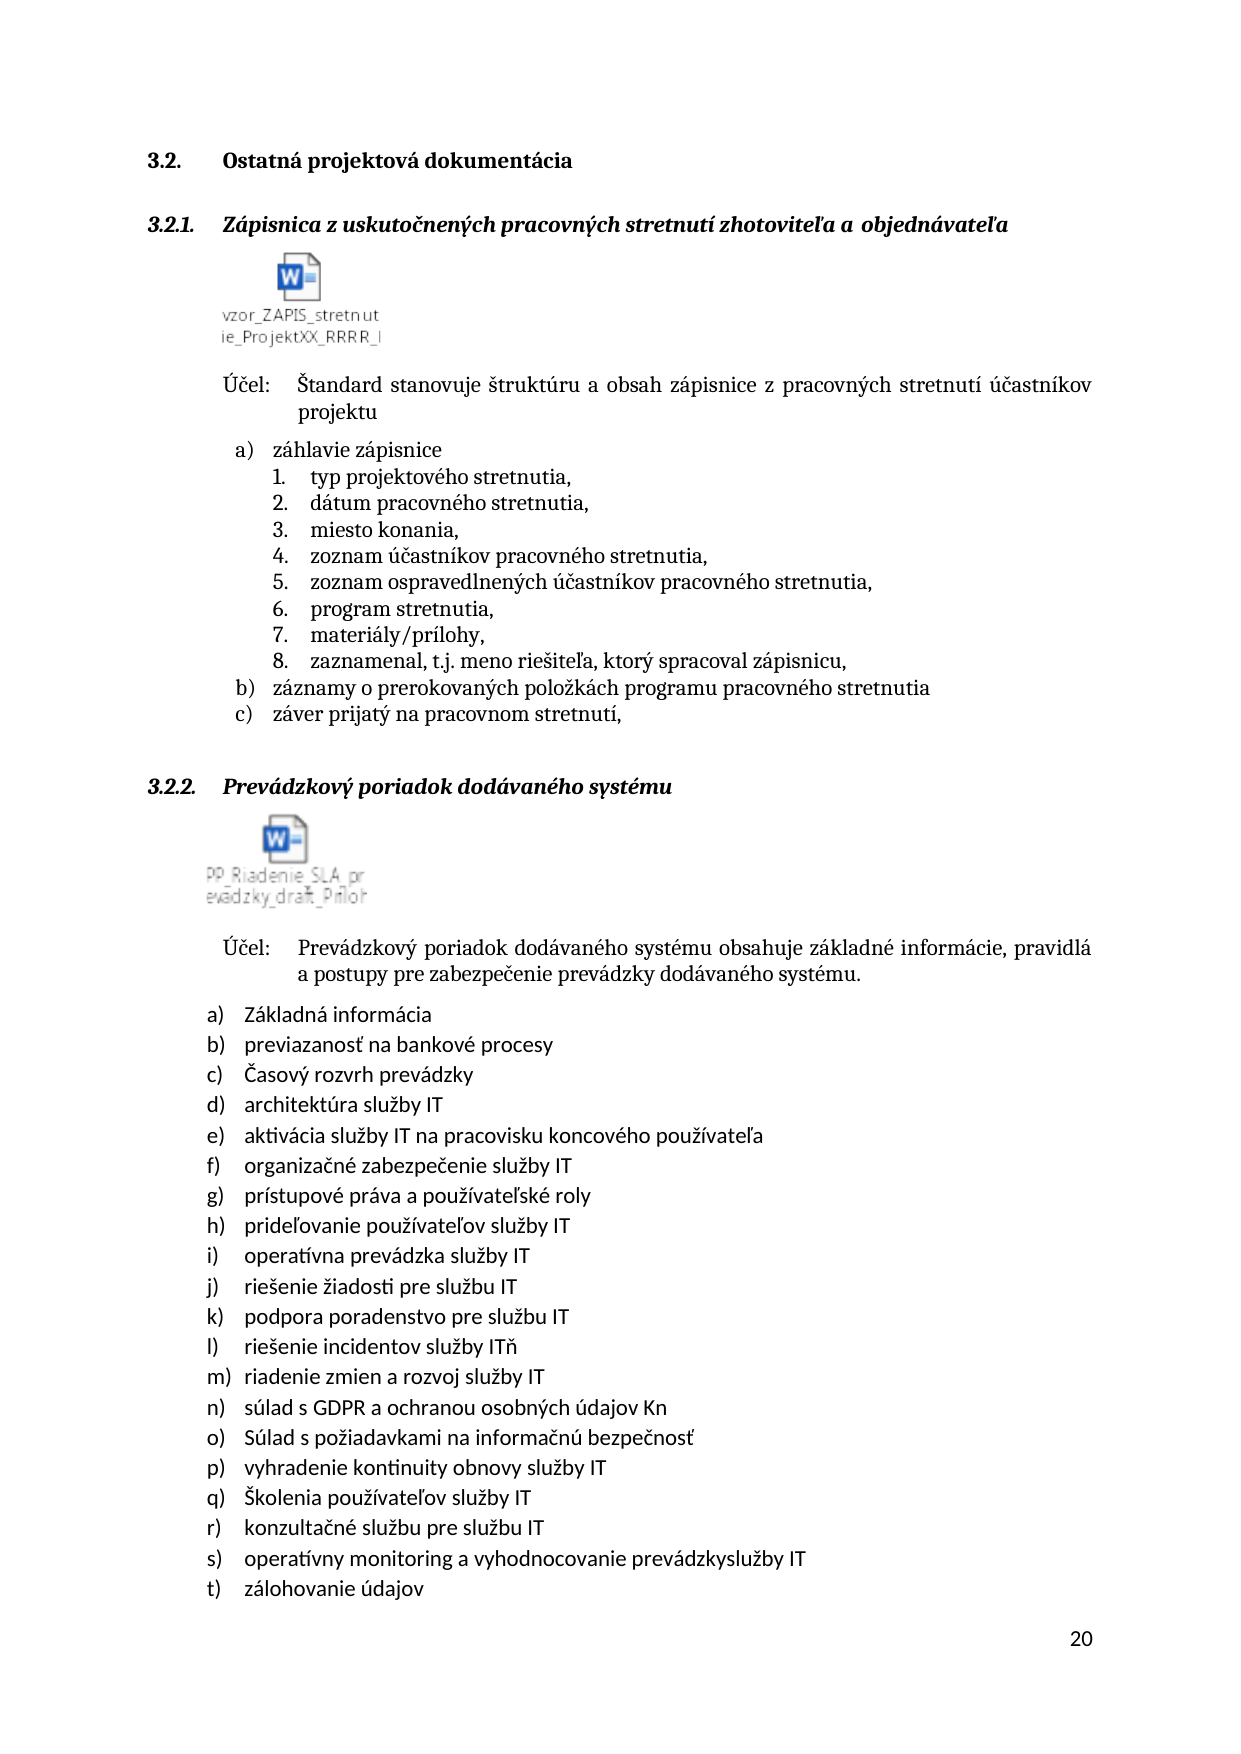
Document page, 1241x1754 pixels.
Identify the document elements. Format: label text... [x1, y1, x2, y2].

list operatívny monitoring a vyhodnocovanie prevádzkyslužby IT [207, 1544, 1093, 1572]
list Súlad s požiadavkami na informačnú bezpečnosť [207, 1423, 1093, 1451]
list Školenia používateľov služby IT [207, 1483, 1093, 1511]
list Časový rozvrh prevádzky [207, 1060, 1093, 1088]
list vyhradenie kontinuity obnovy služby IT [207, 1453, 1093, 1481]
list previazanosť na bankové procesy [207, 1030, 1093, 1058]
list riešenie žiadosti pre službu IT [207, 1272, 1093, 1300]
list architektúra služby IT [207, 1091, 1093, 1118]
subtitle Ostatná projektová dokumentácia [148, 148, 1093, 174]
list zálohovanie údajov [207, 1574, 1093, 1602]
list zoznam účastníkov pracovného stretnutia, [273, 543, 1093, 569]
list záznamy o prerokovaných položkách programu pracovného stretnutia [235, 674, 1093, 701]
list súlad s GDPR a ochranou osobných údajov Kn [207, 1393, 1093, 1421]
list zoznam ospravedlnených účastníkov pracovného stretnutia, [273, 569, 1093, 595]
list zaznamenal, t.j. meno riešiteľa, ktorý spracoval zápisnicu, [273, 648, 1093, 674]
list organizačné zabezpečenie služby IT [207, 1151, 1093, 1179]
list dátum pracovného stretnutia, [273, 490, 1093, 516]
list typ projektového stretnutia, [273, 464, 1093, 490]
list prideľovanie používateľov služby IT [207, 1211, 1093, 1239]
list materiály/prílohy, [273, 622, 1093, 648]
list riešenie incidentov služby ITň [207, 1332, 1093, 1360]
subtitle Zápisnica z uskutočnených pracovných stretnutí zhotoviteľa a objednávateľa [148, 211, 1093, 238]
list záver prijatý na pracovnom stretnutí, [235, 701, 1093, 727]
list konzultačné službu pre službu IT [207, 1513, 1093, 1541]
list podpora poradenstvo pre službu IT [207, 1302, 1093, 1330]
text Účel: Štandard stanovuje štruktúru a obsah zápisnice z pracovných stretnutí účastníkov projektu [223, 372, 1093, 425]
list riadenie zmien a rozvoj služby IT [207, 1362, 1093, 1390]
subtitle Prevádzkový poriadok dodávaného systému [148, 774, 1093, 800]
text Účel: Prevádzkový poriadok dodávaného systému obsahuje základné informácie, pravidlá a postupy pre zabezpečenie prevádzky dodávaného systému. [223, 935, 1093, 987]
list program stretnutia, [273, 595, 1093, 622]
list aktivácia služby IT na pracovisku koncového používateľa [207, 1121, 1093, 1149]
list záhlavie zápisnice [235, 437, 1093, 464]
list operatívna prevádzka služby IT [207, 1242, 1093, 1269]
list prístupové práva a používateľské roly [207, 1181, 1093, 1209]
list miesto konania, [273, 516, 1093, 543]
list Základná informácia [207, 1000, 1093, 1028]
